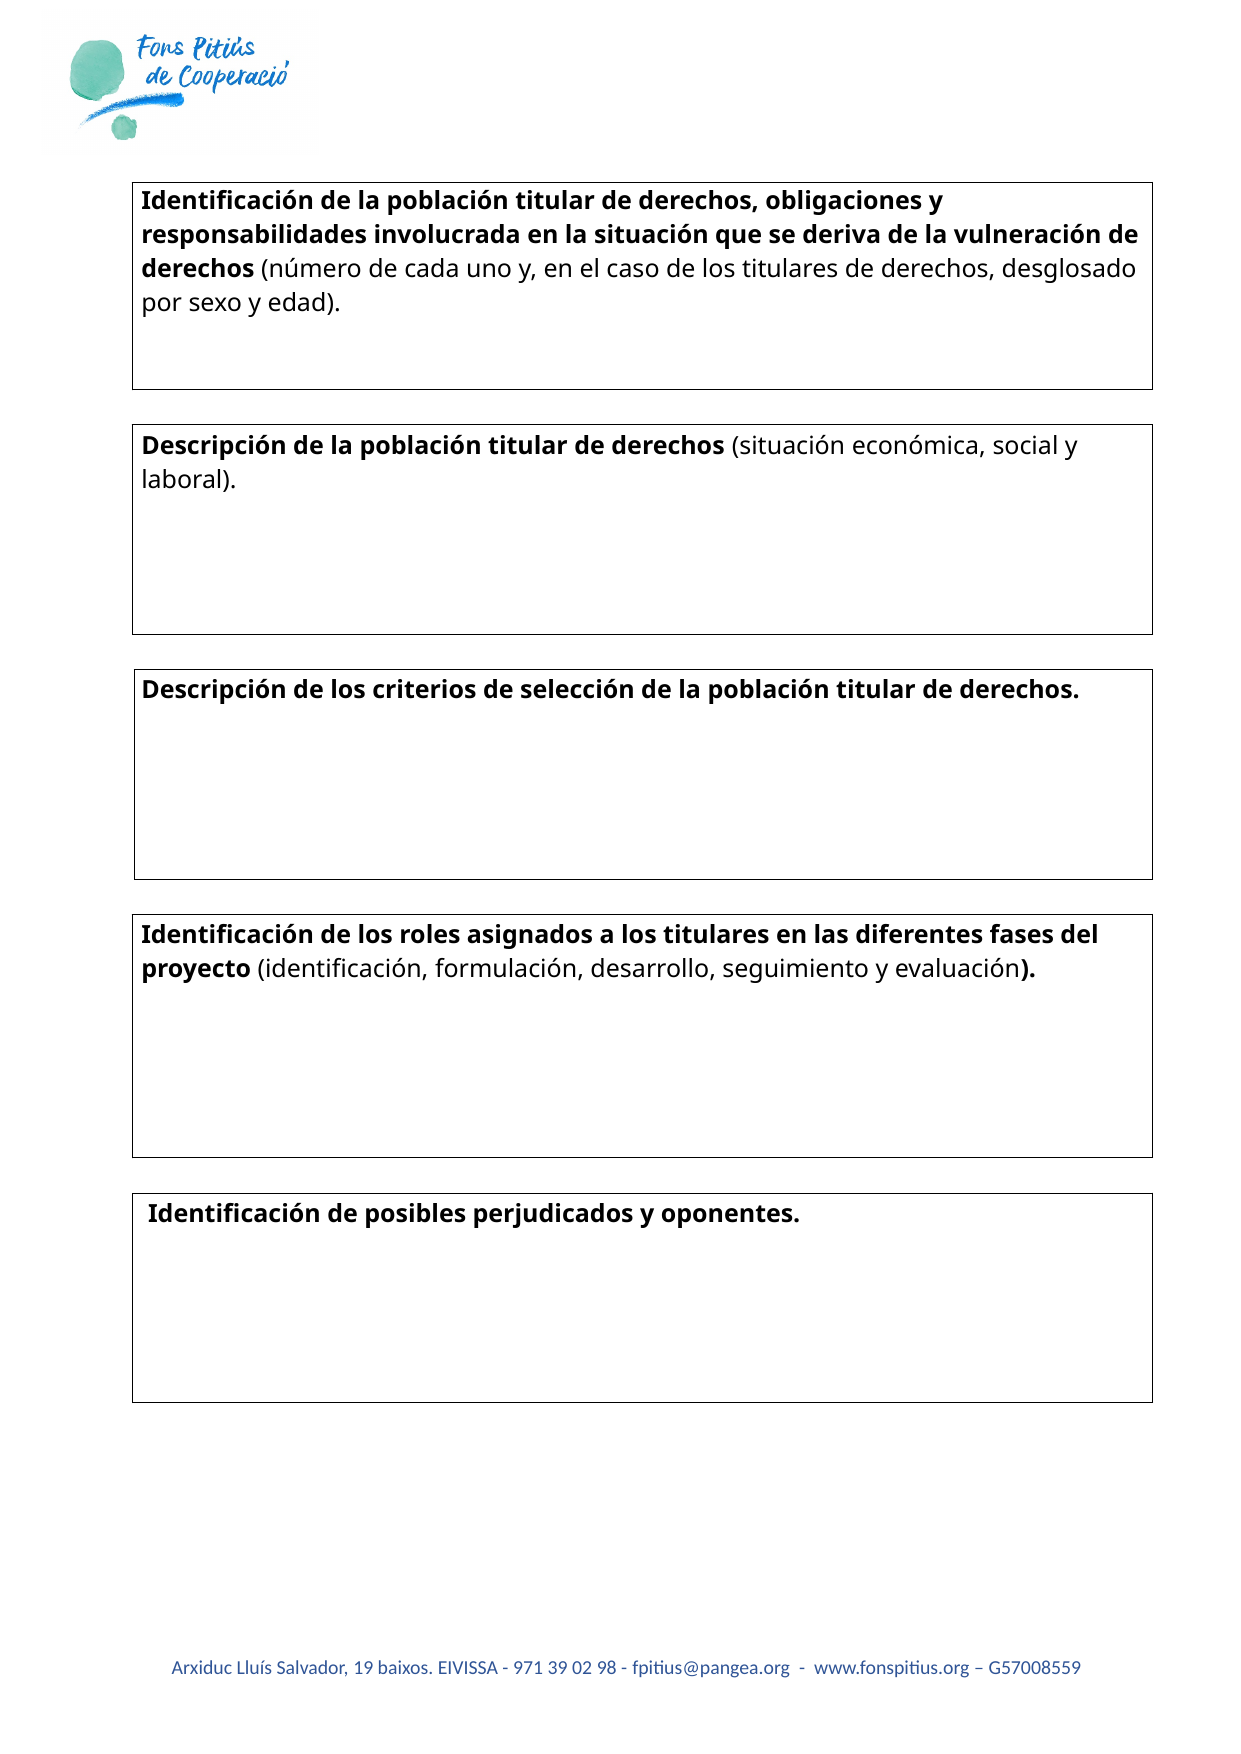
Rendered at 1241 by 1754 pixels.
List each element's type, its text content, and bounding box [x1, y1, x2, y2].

text Identificación de los roles asignados a los titulares en las diferentes fases del proyecto (identificación, formulación, desarrollo, seguimiento y evaluación). [133, 915, 1152, 985]
text Identificación de posibles perjudicados y oponentes. [133, 1194, 1152, 1230]
text Descripción de los criterios de selección de la población titular de derechos. [135, 670, 1152, 706]
text Descripción de la población titular de derechos (situación económica, social y laboral). [133, 425, 1152, 496]
text Identificación de la población titular de derechos, obligaciones y responsabilidades involucrada en la situación que se deriva de la vulneración de derechos (número de cada uno y, en el caso de los titulares de derechos, desglosado por sexo y edad). [133, 183, 1152, 319]
picture [41, 9, 319, 155]
